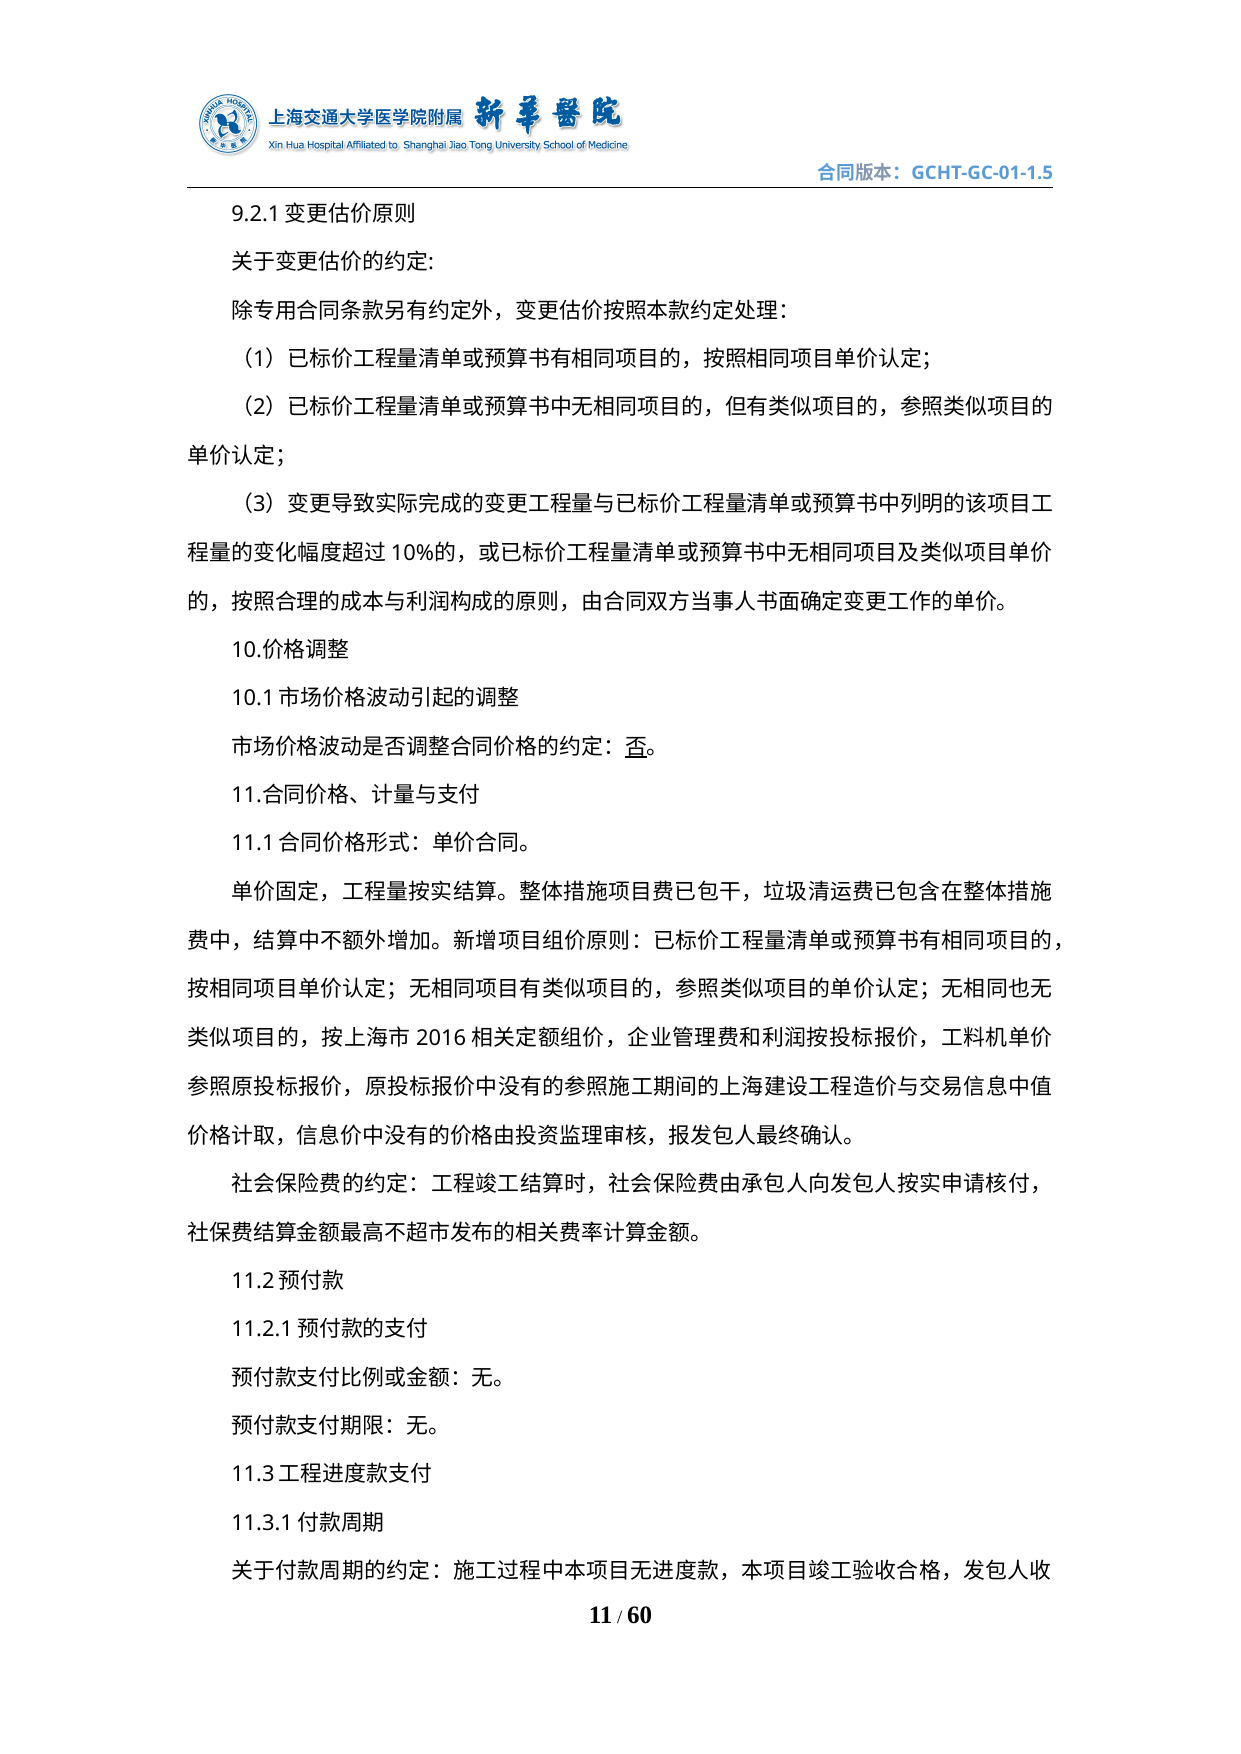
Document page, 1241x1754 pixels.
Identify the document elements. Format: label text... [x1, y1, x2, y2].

text （3）变更导致实际完成的变更工程量与已标价工程量清单或预算书中列明的该项目工程量的变化幅度超过10%的，或已标价工程量清单或预算书中无相同项目及类似项目单价的，按照合理的成本与利润构成的原则，由合同双方当事人书面确定变更工作的单价。 [187, 486, 1053, 616]
text 关于付款周期的约定：施工过程中本项目无进度款，本项目竣工验收合格，发包人收到发票后60日内支付到合同总价的80%；待结算审计完成，发包人收到发票后60日内支付到结算审定价的97%，剩余3%作为质保金，待质保期满，发包人收到发票后60日内支付剩余的质保金。 [187, 1553, 1053, 1585]
text 11.2.1预付款的支付 [187, 1311, 1053, 1343]
text 11.3工程进度款支付 [187, 1456, 1053, 1488]
text 11.2预付款 [187, 1263, 1053, 1295]
text （2）已标价工程量清单或预算书中无相同项目的，但有类似项目的，参照类似项目的单价认定； [187, 389, 1053, 470]
text 市场价格波动是否调整合同价格的约定：否。 [187, 728, 1053, 761]
text 预付款支付比例或金额：无。 [187, 1359, 1053, 1392]
text 11.合同价格、计量与支付 [187, 777, 1053, 809]
text 11.3.1付款周期 [187, 1504, 1053, 1537]
text 9.2.1变更估价原则 [187, 196, 1053, 228]
text （1）已标价工程量清单或预算书有相同项目的，按照相同项目单价认定； [187, 341, 1053, 373]
text 10.1市场价格波动引起的调整 [187, 680, 1053, 713]
picture [187, 88, 638, 158]
text 10.价格调整 [187, 632, 1053, 664]
text 除专用合同条款另有约定外，变更估价按照本款约定处理： [187, 292, 1053, 325]
text 关于变更估价的约定: [187, 244, 1053, 276]
text 单价固定，工程量按实结算。整体措施项目费已包干，垃圾清运费已包含在整体措施费中，结算中不额外增加。新增项目组价原则：已标价工程量清单或预算书有相同项目的，按相同项目单价认定；无相同项目有类似项目的，参照类似项目的单价认定；无相同也无类似项目的，按上海市2016相关定额组价，企业管理费和利润按投标报价，工料机单价参照原投标报价，原投标报价中没有的参照施工期间的上海建设工程造价与交易信息中值价格计取，信息价中没有的价格由投资监理审核，报发包人最终确认。 [187, 873, 1053, 1150]
text 预付款支付期限：无。 [187, 1408, 1053, 1440]
text 11.1合同价格形式：单价合同。 [187, 825, 1053, 858]
text 社会保险费的约定：工程竣工结算时，社会保险费由承包人向发包人按实申请核付，社保费结算金额最高不超市发布的相关费率计算金额。 [187, 1166, 1053, 1247]
